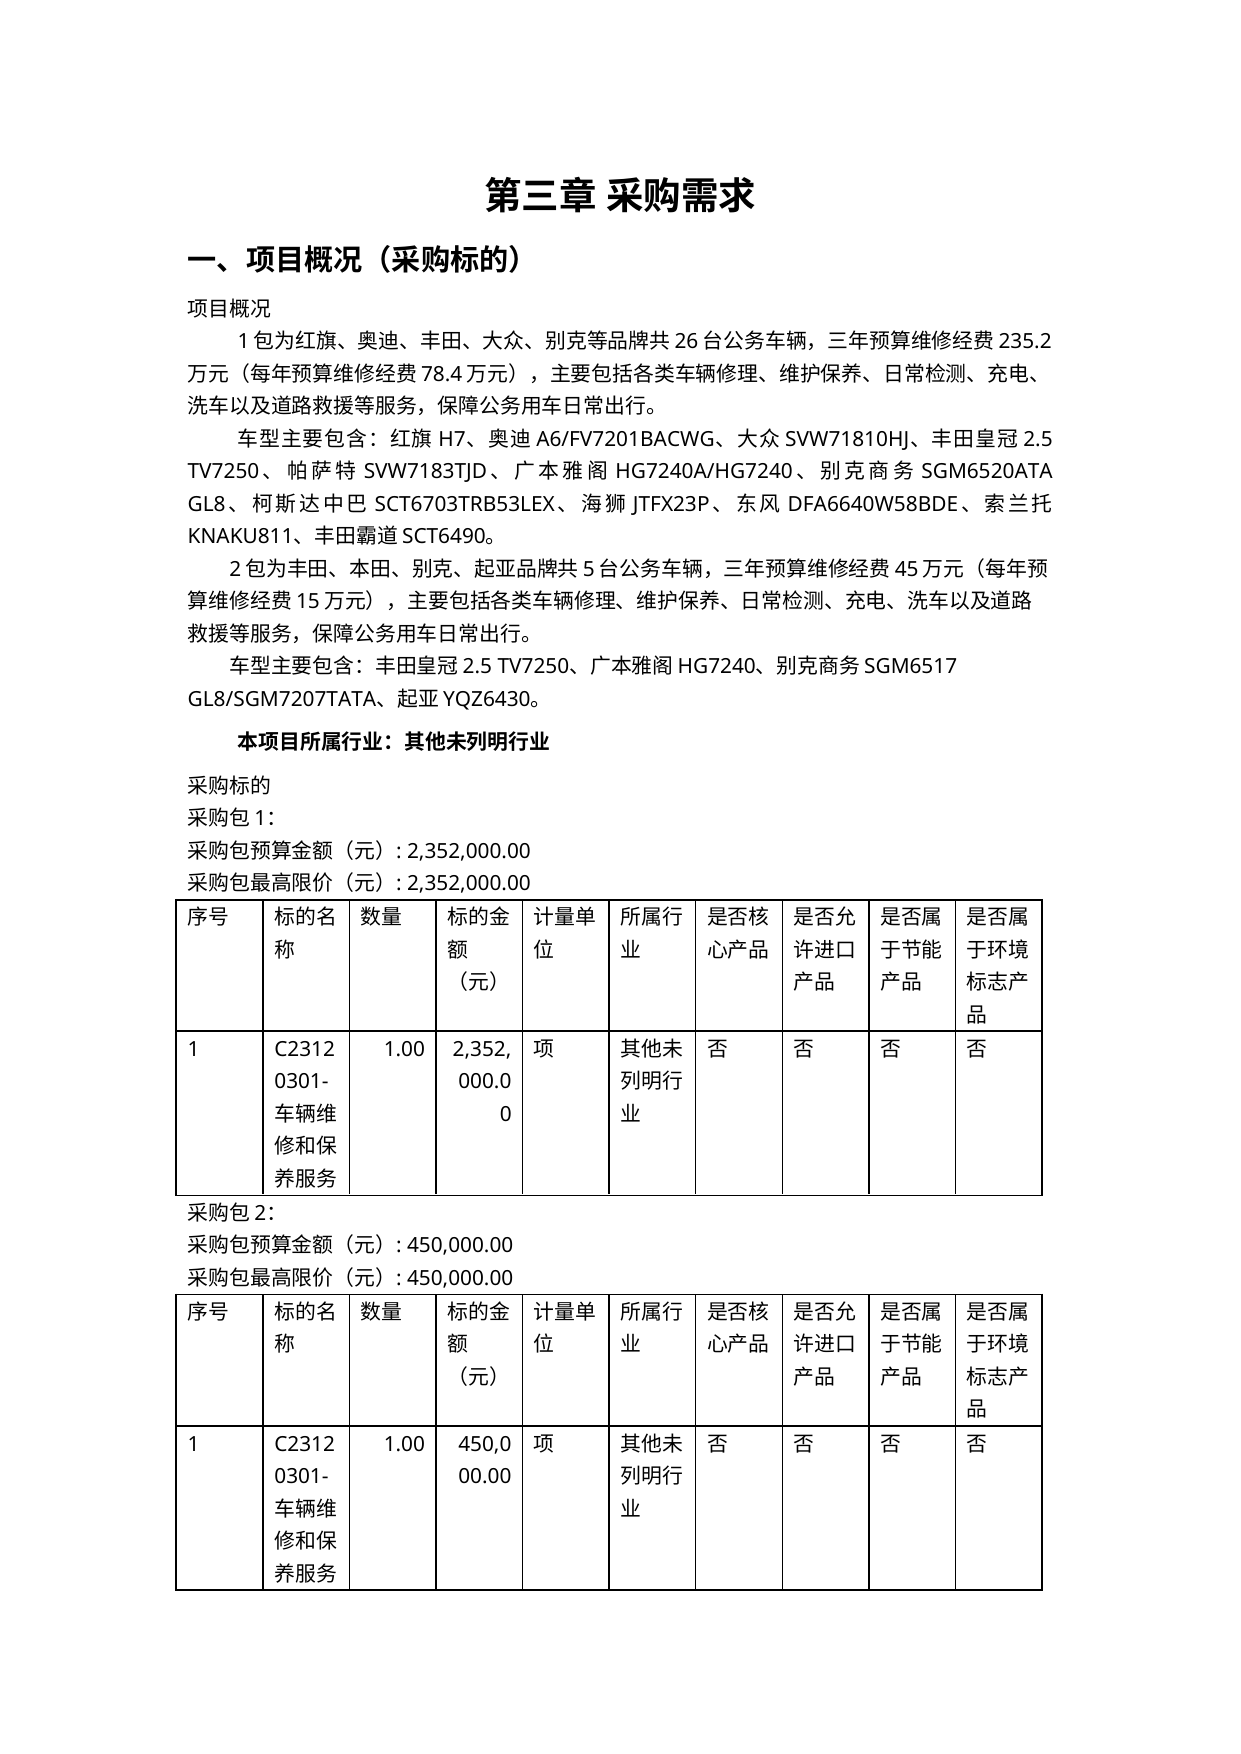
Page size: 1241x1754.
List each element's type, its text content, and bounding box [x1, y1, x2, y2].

table_cell 1 [177, 1427, 262, 1589]
table_header 所属行业 [610, 1295, 695, 1425]
text 采购包最高限价（元）: 2,352,000.00 [187, 866, 1053, 899]
table_cell 项 [523, 1427, 608, 1589]
table_header 是否属于环境标志产品 [956, 901, 1041, 1030]
table_header 数量 [350, 901, 435, 1030]
table_header 是否属于环境标志产品 [956, 1295, 1041, 1425]
table_header 标的名称 [264, 1295, 349, 1425]
table_header 是否允许进口产品 [783, 901, 868, 1030]
table_header 是否核心产品 [696, 1295, 782, 1425]
table_header 是否允许进口产品 [783, 1295, 868, 1425]
table_cell 否 [783, 1427, 868, 1589]
table_cell C23120301-车辆维修和保养服务 [264, 1032, 349, 1194]
table_header 序号 [177, 901, 262, 1030]
text 本项目所属行业：其他未列明行业 [187, 725, 1053, 758]
table_header 数量 [350, 1295, 435, 1425]
table_cell 否 [783, 1032, 868, 1194]
text 采购包预算金额（元）: 450,000.00 [187, 1228, 1053, 1261]
table_cell 否 [956, 1427, 1041, 1589]
table_cell 其他未列明行业 [610, 1427, 695, 1589]
table_cell 否 [870, 1032, 955, 1194]
table_cell 1 [177, 1032, 262, 1194]
text 一、项目概况（采购标的） [187, 227, 1053, 292]
table_cell 否 [696, 1427, 782, 1589]
table_header 是否核心产品 [696, 901, 782, 1030]
table_header 是否属于节能产品 [870, 1295, 955, 1425]
text 车型主要包含：丰田皇冠2.5 TV7250、广本雅阁HG7240、别克商务SGM6517 GL8/SGM7207TATA、起亚YQZ6430。 [187, 649, 1053, 714]
table_cell 1.00 [350, 1427, 435, 1589]
table_cell C23120301-车辆维修和保养服务 [264, 1427, 349, 1589]
text 采购包1： [187, 801, 1053, 834]
table_cell 其他未列明行业 [610, 1032, 695, 1194]
text 采购包最高限价（元）: 450,000.00 [187, 1261, 1053, 1293]
table_header 计量单位 [523, 901, 608, 1030]
table_cell 项 [523, 1032, 608, 1194]
text 采购标的 [187, 769, 1053, 801]
text 项目概况 [187, 292, 1053, 324]
text 采购包2： [187, 1196, 1053, 1228]
table_cell 2,352,000.00 [437, 1032, 522, 1194]
table_header 标的金额 （元） [437, 901, 522, 1030]
table_cell 1.00 [350, 1032, 435, 1194]
text 2包为丰田、本田、别克、起亚品牌共5台公务车辆，三年预算维修经费45万元（每年预算维修经费15万元），主要包括各类车辆修理、维护保养、日常检测、充电、洗车以及道路救援等服务，保障公务用车日常出行。 [187, 552, 1053, 649]
table_header 标的名称 [264, 901, 349, 1030]
table_header 所属行业 [610, 901, 695, 1030]
table_cell 否 [956, 1032, 1041, 1194]
table_header 计量单位 [523, 1295, 608, 1425]
table_header 是否属于节能产品 [870, 901, 955, 1030]
table_header 序号 [177, 1295, 262, 1425]
text 1包为红旗、奥迪、丰田、大众、别克等品牌共26台公务车辆，三年预算维修经费235.2万元（每年预算维修经费78.4万元），主要包括各类车辆修理、维护保养、日常检测、充电、洗车以及道路救援等服务，保障公务用车日常出行。 [187, 324, 1053, 422]
table_cell 否 [696, 1032, 782, 1194]
text 车型主要包含：红旗H7、奥迪A6/FV7201BACWG、大众SVW71810HJ、丰田皇冠2.5 TV7250、帕萨特SVW7183TJD、广本雅阁HG7240A/HG7240、别克商务SGM6520ATA GL8、柯斯达中巴SCT6703TRB53LEX、海狮JTFX23P、东风DFA6640W58BDE、索兰托KNAKU811、丰田霸道SCT6490。 [187, 422, 1053, 552]
text 第三章 采购需求 [187, 162, 1053, 227]
table_cell 否 [870, 1427, 955, 1589]
table_cell 450,000.00 [437, 1427, 522, 1589]
text 采购包预算金额（元）: 2,352,000.00 [187, 834, 1053, 866]
table_header 标的金额 （元） [437, 1295, 522, 1425]
